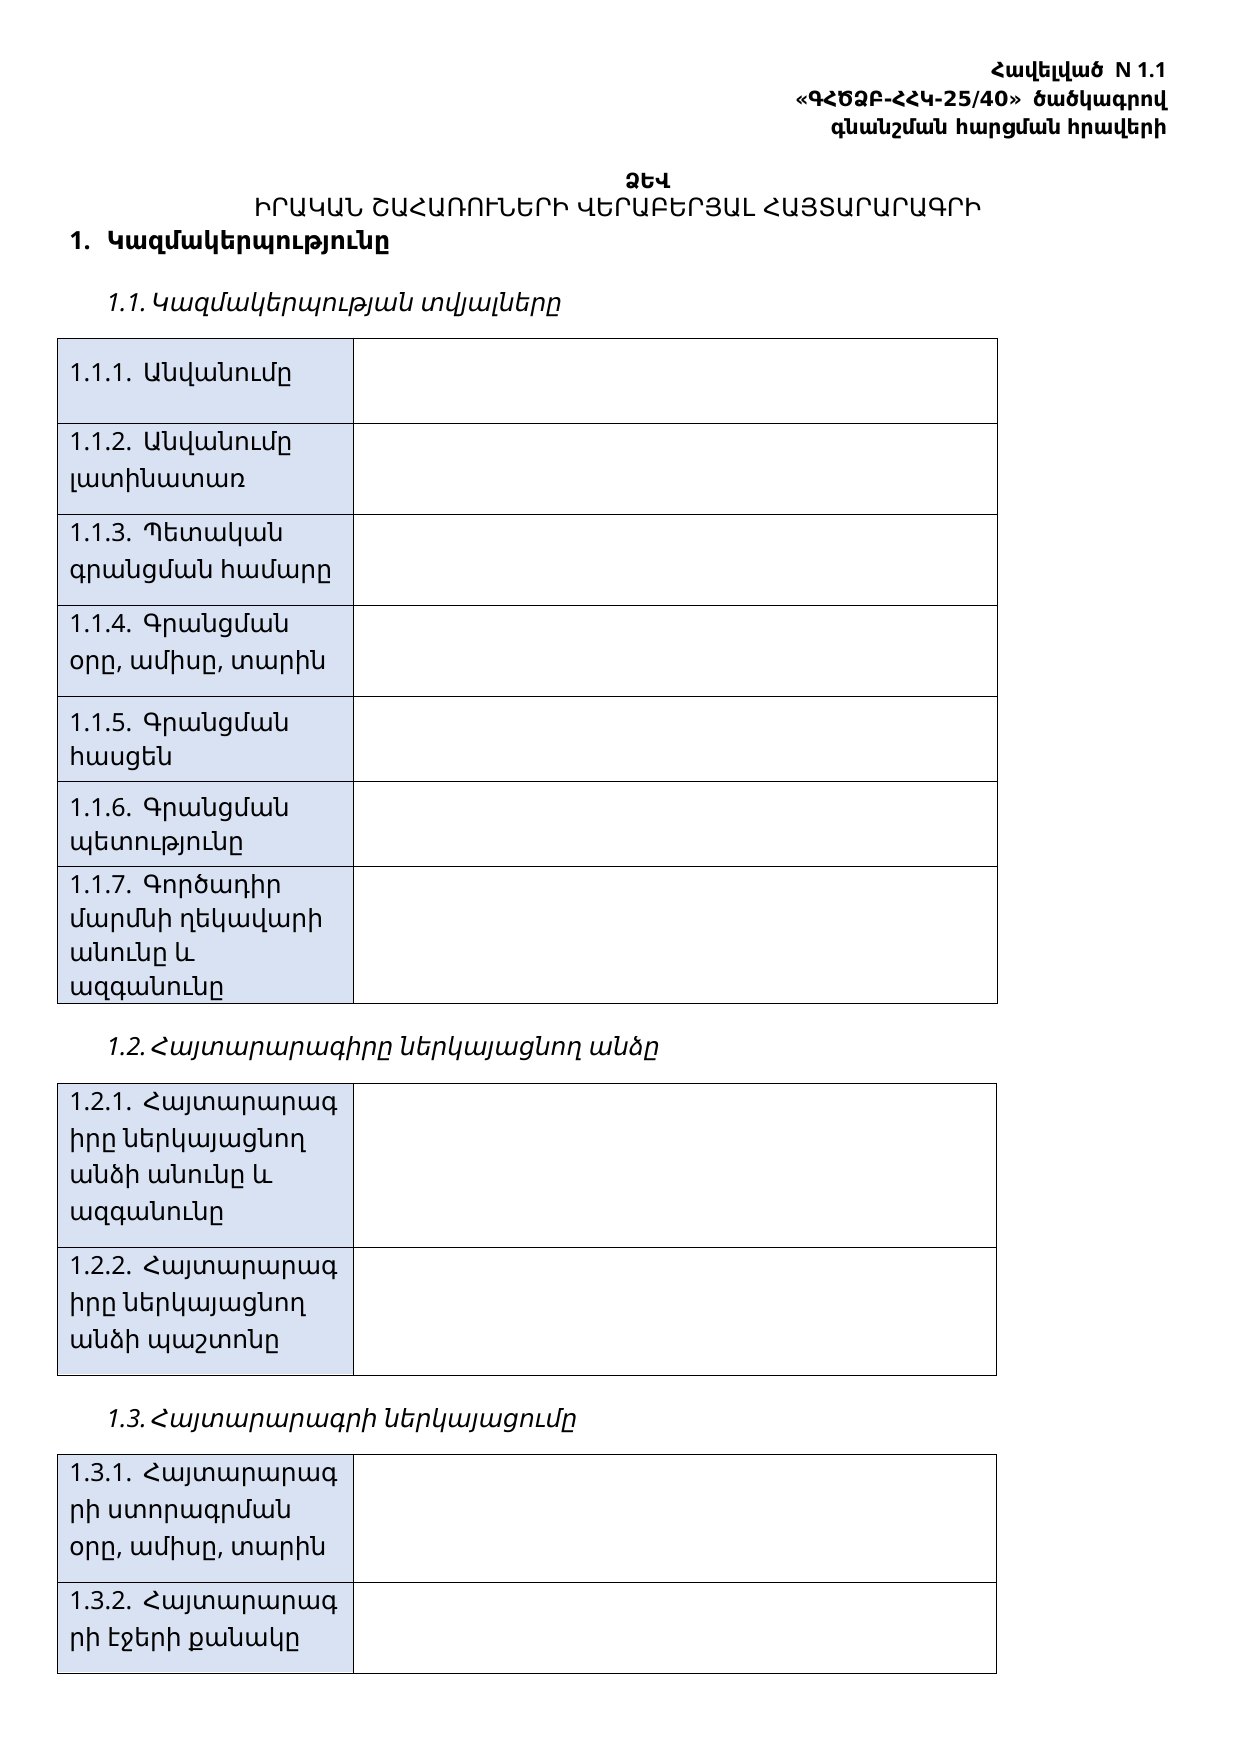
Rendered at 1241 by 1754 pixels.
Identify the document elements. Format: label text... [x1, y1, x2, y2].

table_cell [354, 424, 997, 514]
table_cell [354, 515, 997, 605]
list Հայտարարագրի ներկայացումը [106, 1401, 1167, 1434]
table_cell Գրանցման օրը, ամիսը, տարին [58, 606, 353, 696]
table_header Անվանումը [58, 339, 353, 423]
table_header [354, 1455, 996, 1582]
table_cell [354, 1583, 996, 1672]
list Հայտարարագիրը ներկայացնող անձը [106, 1029, 1167, 1063]
text «ԳՀԾՁԲ-ՀՀԿ-25/40» ծածկագրով [69, 84, 1167, 112]
table_cell Անվանումը լատինատառ [58, 424, 353, 514]
table_header [354, 1084, 996, 1247]
table_cell Հայտարարագիրը ներկայացնող անձի պաշտոնը [58, 1248, 353, 1374]
table_cell Գործադիր մարմնի ղեկավարի անունը և ազգանունը [58, 867, 353, 1003]
table_cell Պետական գրանցման համարը [58, 515, 353, 605]
list Կազմակերպության տվյալները [106, 284, 1167, 318]
table_cell [354, 606, 997, 696]
list Կազմակերպությունը [69, 223, 1167, 257]
table_cell [354, 782, 997, 866]
table_cell [354, 697, 997, 781]
text ՁԵՎ [69, 169, 1167, 193]
table_cell [354, 1248, 996, 1374]
table_header [354, 339, 997, 423]
table_header Հայտարարագիրը ներկայացնող անձի անունը և ազգանունը [58, 1084, 353, 1247]
table_cell Գրանցման հասցեն [58, 697, 353, 781]
table_cell Հայտարարագրի էջերի քանակը [58, 1583, 353, 1672]
text Հավելված N 1.1 [69, 56, 1167, 84]
text ԻՐԱԿԱՆ ՇԱՀԱՌՈՒՆԵՐԻ ՎԵՐԱԲԵՐՅԱԼ ՀԱՅՏԱՐԱՐԱԳՐԻ [69, 193, 1167, 223]
table_cell [354, 867, 997, 1003]
table_header Հայտարարագրի ստորագրման օրը, ամիսը, տարին [58, 1455, 353, 1582]
table_cell Գրանցման պետությունը [58, 782, 353, 866]
text գնանշման հարցման հրավերի [69, 112, 1167, 141]
